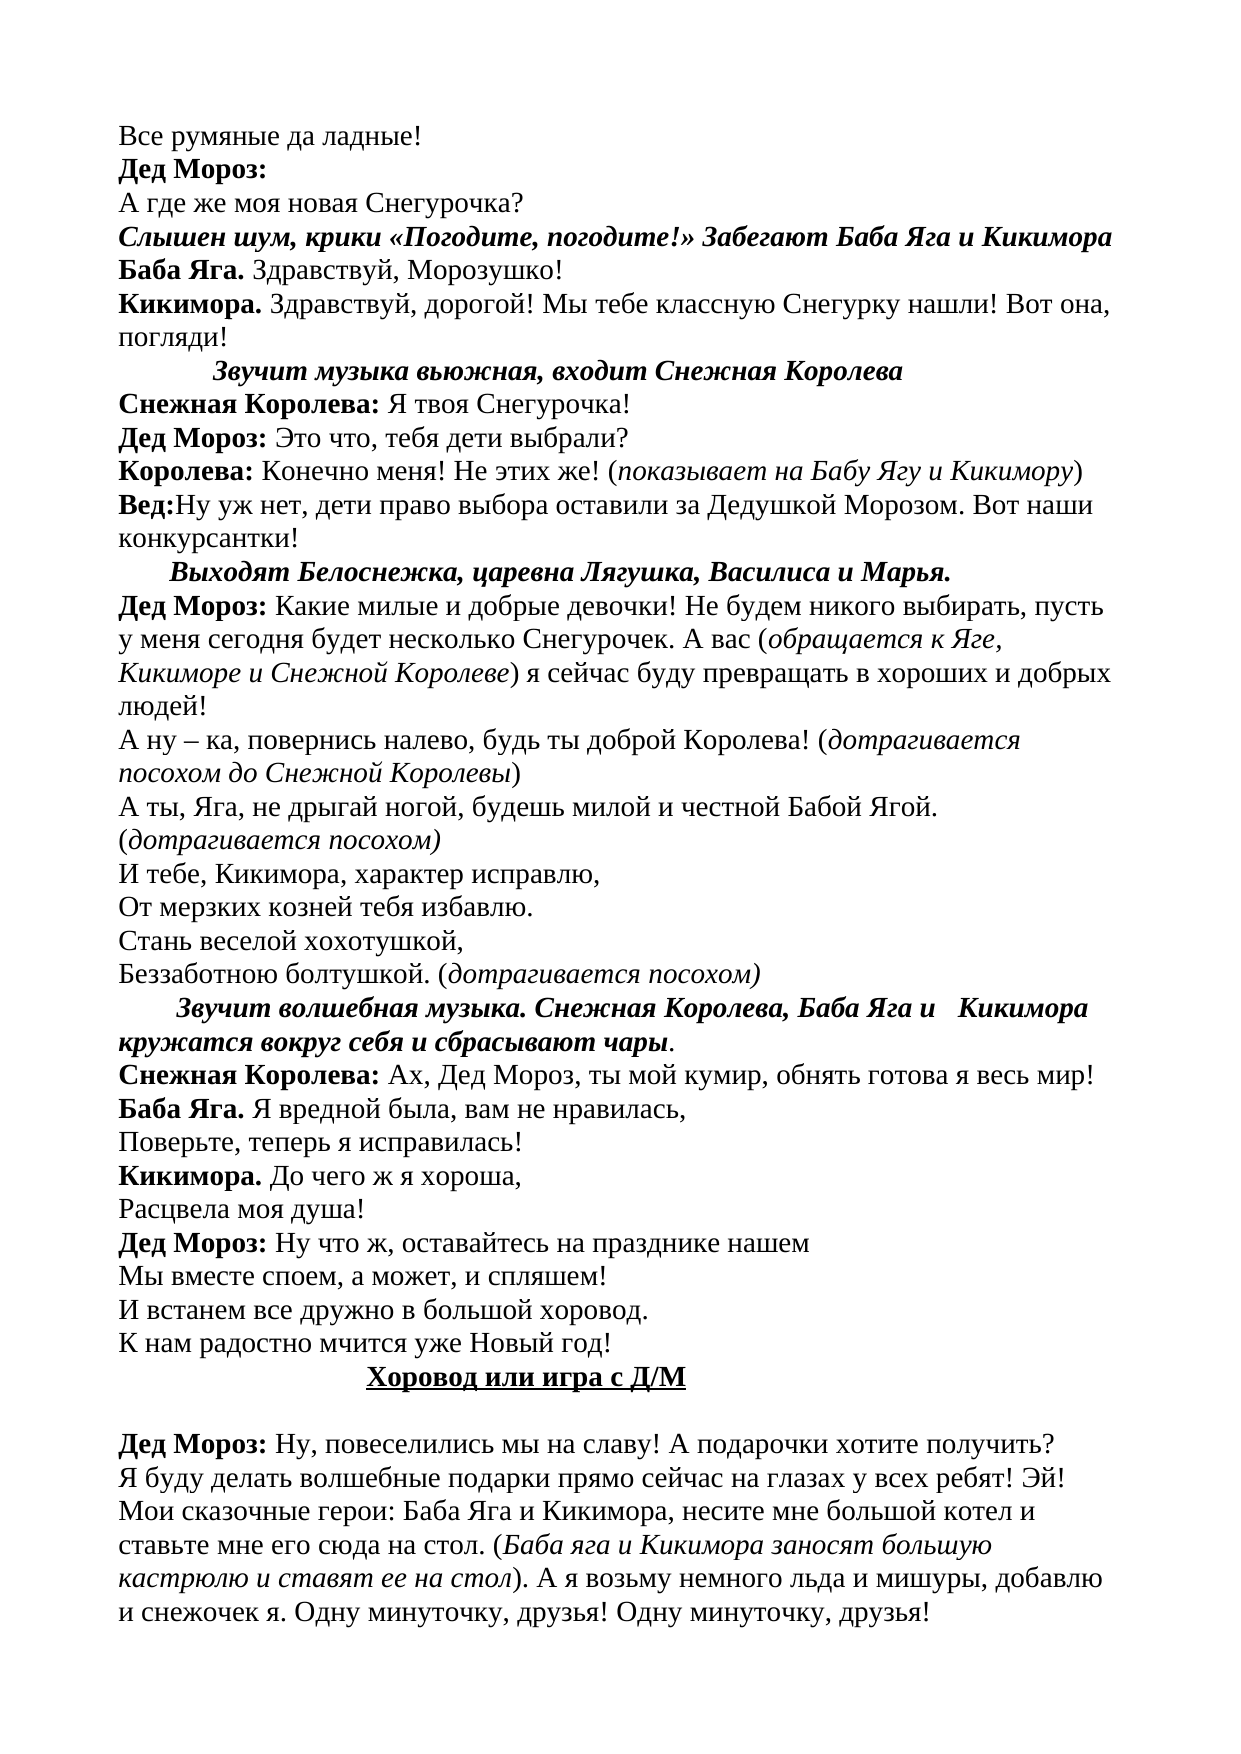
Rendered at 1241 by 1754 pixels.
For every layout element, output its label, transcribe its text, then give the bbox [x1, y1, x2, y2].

text Дед Мороз: Ну, повеселились мы на славу! А подарочки хотите получить? Я буду делать волшебные подарки прямо сейчас на глазах у всех ребят! Эй! Мои сказочные герои: Баба Яга и Кикимора, несите мне большой котел и ставьте мне его сюда на стол. (Баба яга и Кикимора заносят большую кастрюлю и ставят ее на стол). А я возьму немного льда и мишуры, добавлю и снежочек я. Одну минуточку, друзья! Одну минуточку, друзья! [118, 1393, 1122, 1627]
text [118, 118, 1122, 1393]
